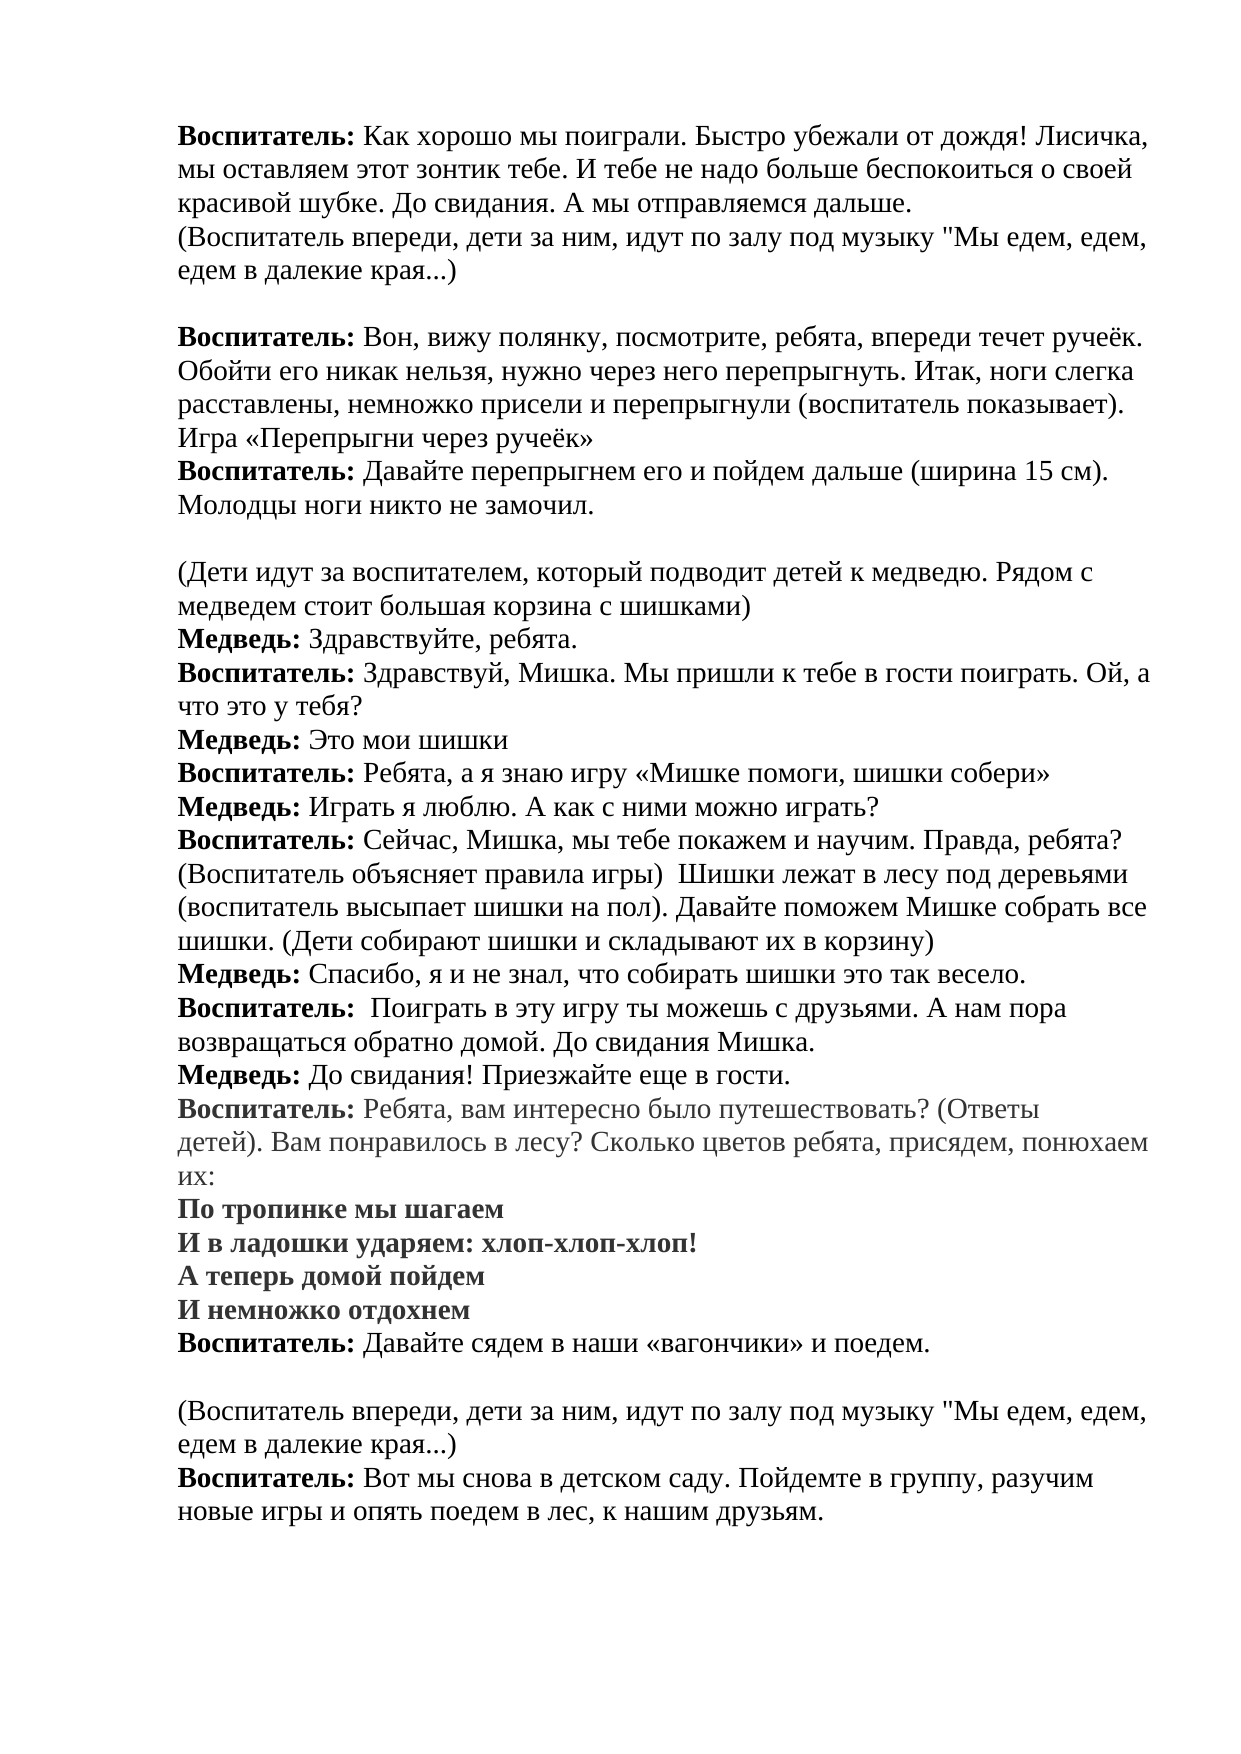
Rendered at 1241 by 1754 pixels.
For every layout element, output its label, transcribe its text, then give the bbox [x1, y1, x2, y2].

text Воспитатель: Давайте сядем в наши «вагончики» и поедем. [177, 1326, 1152, 1359]
text Воспитатель: Вон, вижу полянку, посмотрите, ребята, впереди течет ручеёк. Обойти его никак нельзя, нужно через него перепрыгнуть. Итак, ноги слегка расставлены, немножко присели и перепрыгнули (воспитатель показывает). [177, 319, 1152, 420]
text И в ладошки ударяем: хлоп-хлоп-хлоп! [177, 1225, 1152, 1258]
text Медведь: Это мои шишки [177, 722, 1152, 755]
text Воспитатель: Сейчас, Мишка, мы тебе покажем и научим. Правда, ребята? [177, 822, 1152, 856]
text Воспитатель: Поиграть в эту игру ты можешь с друзьями. А нам пора возвращаться обратно домой. До свидания Мишка. [177, 990, 1152, 1057]
text Медведь: Спасибо, я и не знал, что собирать шишки это так весело. [177, 957, 1152, 990]
text Медведь: До свидания! Приезжайте еще в гости. [177, 1057, 1152, 1091]
text (Воспитатель впереди, дети за ним, идут по залу под музыку "Мы едем, едем, едем в далекие края...) [177, 219, 1152, 286]
text (Воспитатель впереди, дети за ним, идут по залу под музыку "Мы едем, едем, едем в далекие края...) [177, 1393, 1152, 1460]
text Воспитатель: Ребята, вам интересно было путешествовать? (Ответы детей). Вам понравилось в лесу? Сколько цветов ребята, присядем, понюхаем их: [177, 1091, 1152, 1191]
text Воспитатель: Как хорошо мы поиграли. Быстро убежали от дождя! Лисичка, мы оставляем этот зонтик тебе. И тебе не надо больше беспокоиться о своей красивой шубке. До свидания. А мы отправляемся дальше. [177, 118, 1152, 219]
text Воспитатель: Ребята, а я знаю игру «Мишке помоги, шишки собери» [177, 755, 1152, 789]
text А теперь домой пойдем [177, 1258, 1152, 1292]
text (Воспитатель объясняет правила игры) Шишки лежат в лесу под деревьями (воспитатель высыпает шишки на пол). Давайте поможем Мишке собрать все шишки. (Дети собирают шишки и складывают их в корзину) [177, 856, 1152, 957]
text Игра «Перепрыгни через ручеёк» [177, 420, 1152, 453]
text Воспитатель: Давайте перепрыгнем его и пойдем дальше (ширина 15 см). Молодцы ноги никто не замочил. [177, 453, 1152, 521]
text Медведь: Играть я люблю. А как с ними можно играть? [177, 789, 1152, 822]
text Воспитатель: Вот мы снова в детском саду. Пойдемте в группу, разучим новые игры и опять поедем в лес, к нашим друзьям. [177, 1460, 1152, 1527]
text (Дети идут за воспитателем, который подводит детей к медведю. Рядом с медведем стоит большая корзина с шишками) [177, 554, 1152, 621]
text Воспитатель: Здравствуй, Мишка. Мы пришли к тебе в гости поиграть. Ой, а что это у тебя? [177, 655, 1152, 722]
text По тропинке мы шагаем [177, 1191, 1152, 1225]
text И немножко отдохнем [177, 1292, 1152, 1326]
text Медведь: Здравствуйте, ребята. [177, 621, 1152, 655]
